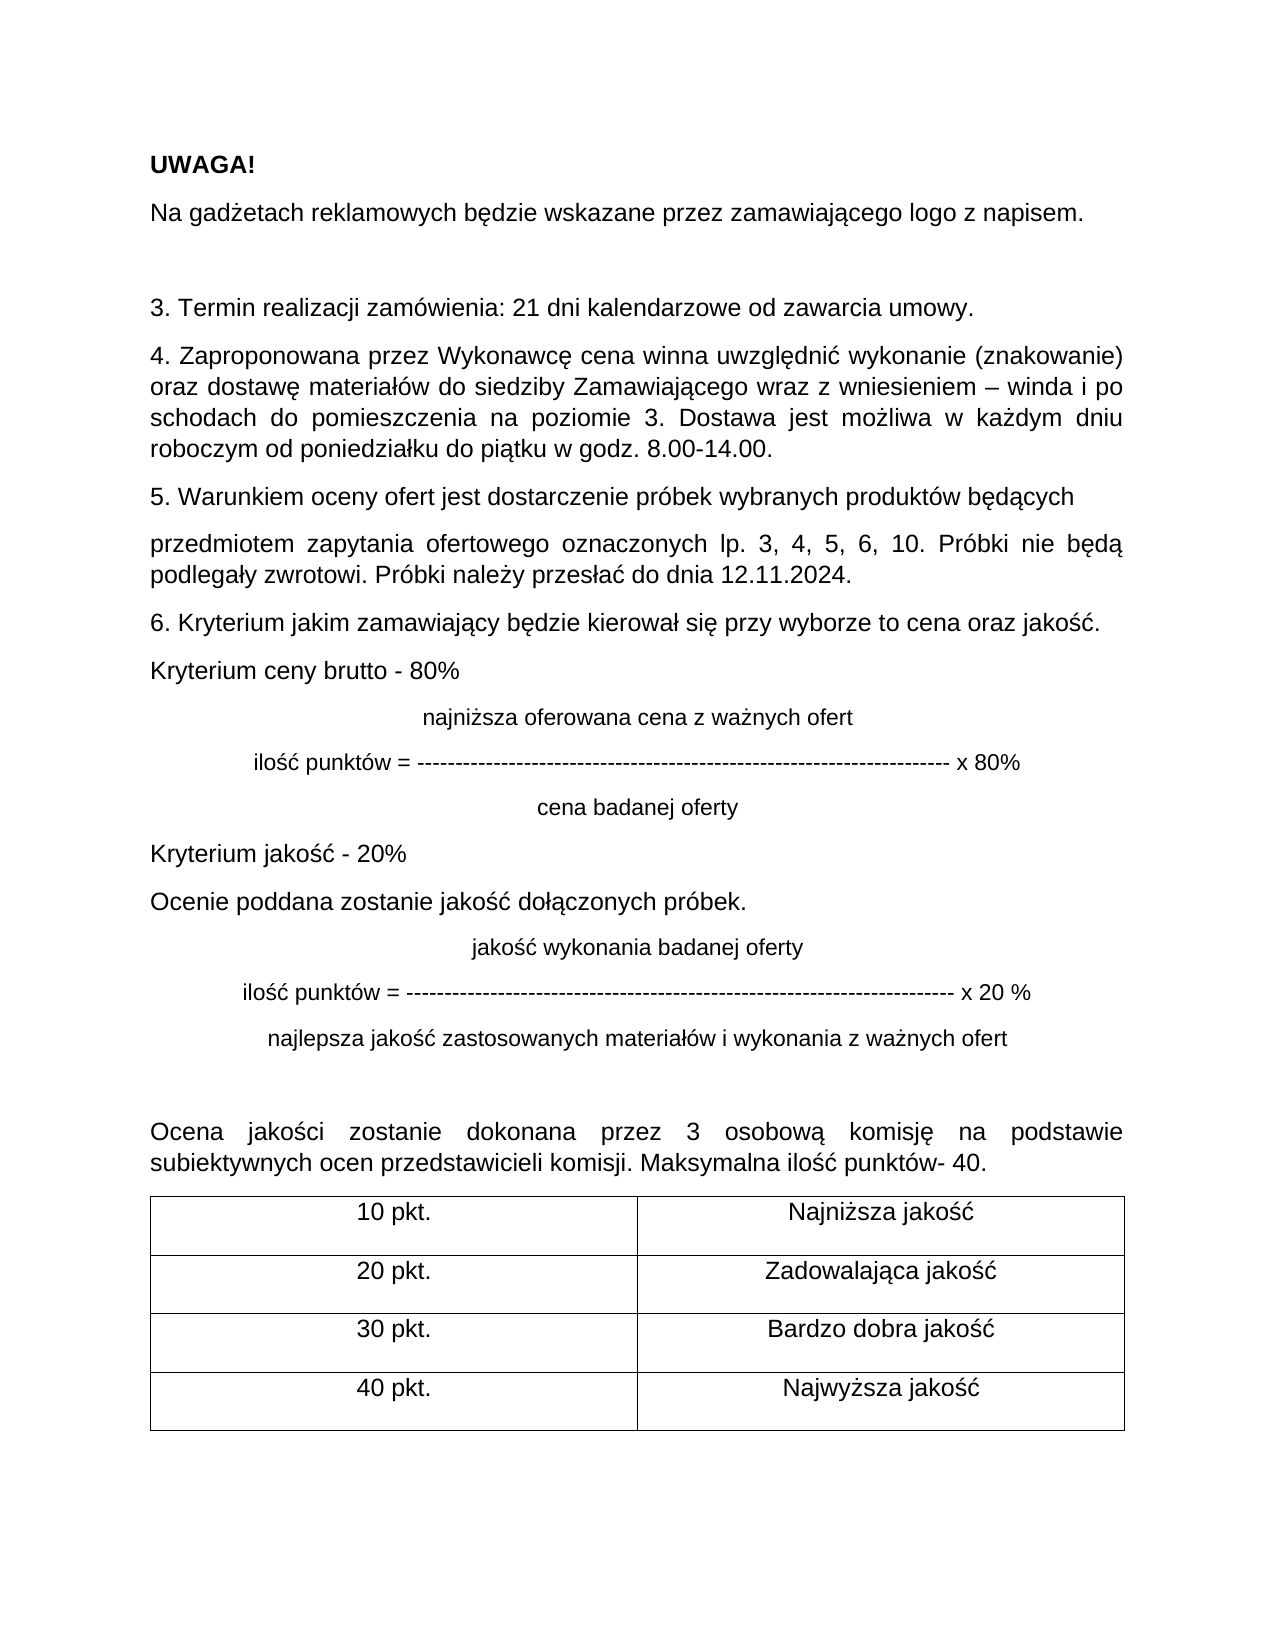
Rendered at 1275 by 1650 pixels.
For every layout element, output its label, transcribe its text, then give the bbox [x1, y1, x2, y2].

text cena badanej oferty [150, 794, 1125, 820]
table_header 10 pkt. [151, 1197, 637, 1254]
table_cell 20 pkt. [151, 1256, 637, 1313]
text Ocena jakości zostanie dokonana przez 3 osobową komisję na podstawie subiektywnych ocen przedstawicieli komisji. Maksymalna ilość punktów- 40. [150, 1117, 1125, 1177]
text najlepsza jakość zastosowanych materiałów i wykonania z ważnych ofert [150, 1024, 1125, 1051]
table_cell Zadowalająca jakość [638, 1256, 1124, 1313]
table_cell 30 pkt. [151, 1314, 637, 1372]
text ilość punktów = ------------------------------------------------------------------------ x 20 % [150, 979, 1125, 1006]
text jakość wykonania badanej oferty [150, 934, 1125, 961]
text Ocenie poddana zostanie jakość dołączonych próbek. [150, 887, 1125, 915]
text najniższa oferowana cena z ważnych ofert [150, 703, 1125, 730]
text 6. Kryterium jakim zamawiający będzie kierował się przy wyborze to cena oraz jakość. [150, 608, 1125, 637]
text Kryterium ceny brutto - 80% [150, 656, 1125, 684]
text Kryterium jakość - 20% [150, 839, 1125, 868]
table_cell 40 pkt. [151, 1373, 637, 1430]
table_cell Najwyższa jakość [638, 1373, 1124, 1430]
text ilość punktów = ---------------------------------------------------------------------- x 80% [150, 749, 1125, 775]
table_header Najniższa jakość [638, 1197, 1124, 1254]
text Na gadżetach reklamowych będzie wskazane przez zamawiającego logo z napisem. [150, 198, 1125, 226]
text 4. Zaproponowana przez Wykonawcę cena winna uwzględnić wykonanie (znakowanie) oraz dostawę materiałów do siedziby Zamawiającego wraz z wniesieniem – winda i po schodach do pomieszczenia na poziomie 3. Dostawa jest możliwa w każdym dniu roboczym od poniedziałku do piątku w godz. 8.00-14.00. [150, 341, 1125, 463]
text przedmiotem zapytania ofertowego oznaczonych lp. 3, 4, 5, 6, 10. Próbki nie będą podlegały zwrotowi. Próbki należy przesłać do dnia 12.11.2024. [150, 529, 1125, 589]
text 3. Termin realizacji zamówienia: 21 dni kalendarzowe od zawarcia umowy. [150, 293, 1125, 322]
table_cell Bardzo dobra jakość [638, 1314, 1124, 1372]
text UWAGA! [150, 150, 1125, 179]
text 5. Warunkiem oceny ofert jest dostarczenie próbek wybranych produktów będących [150, 482, 1125, 510]
